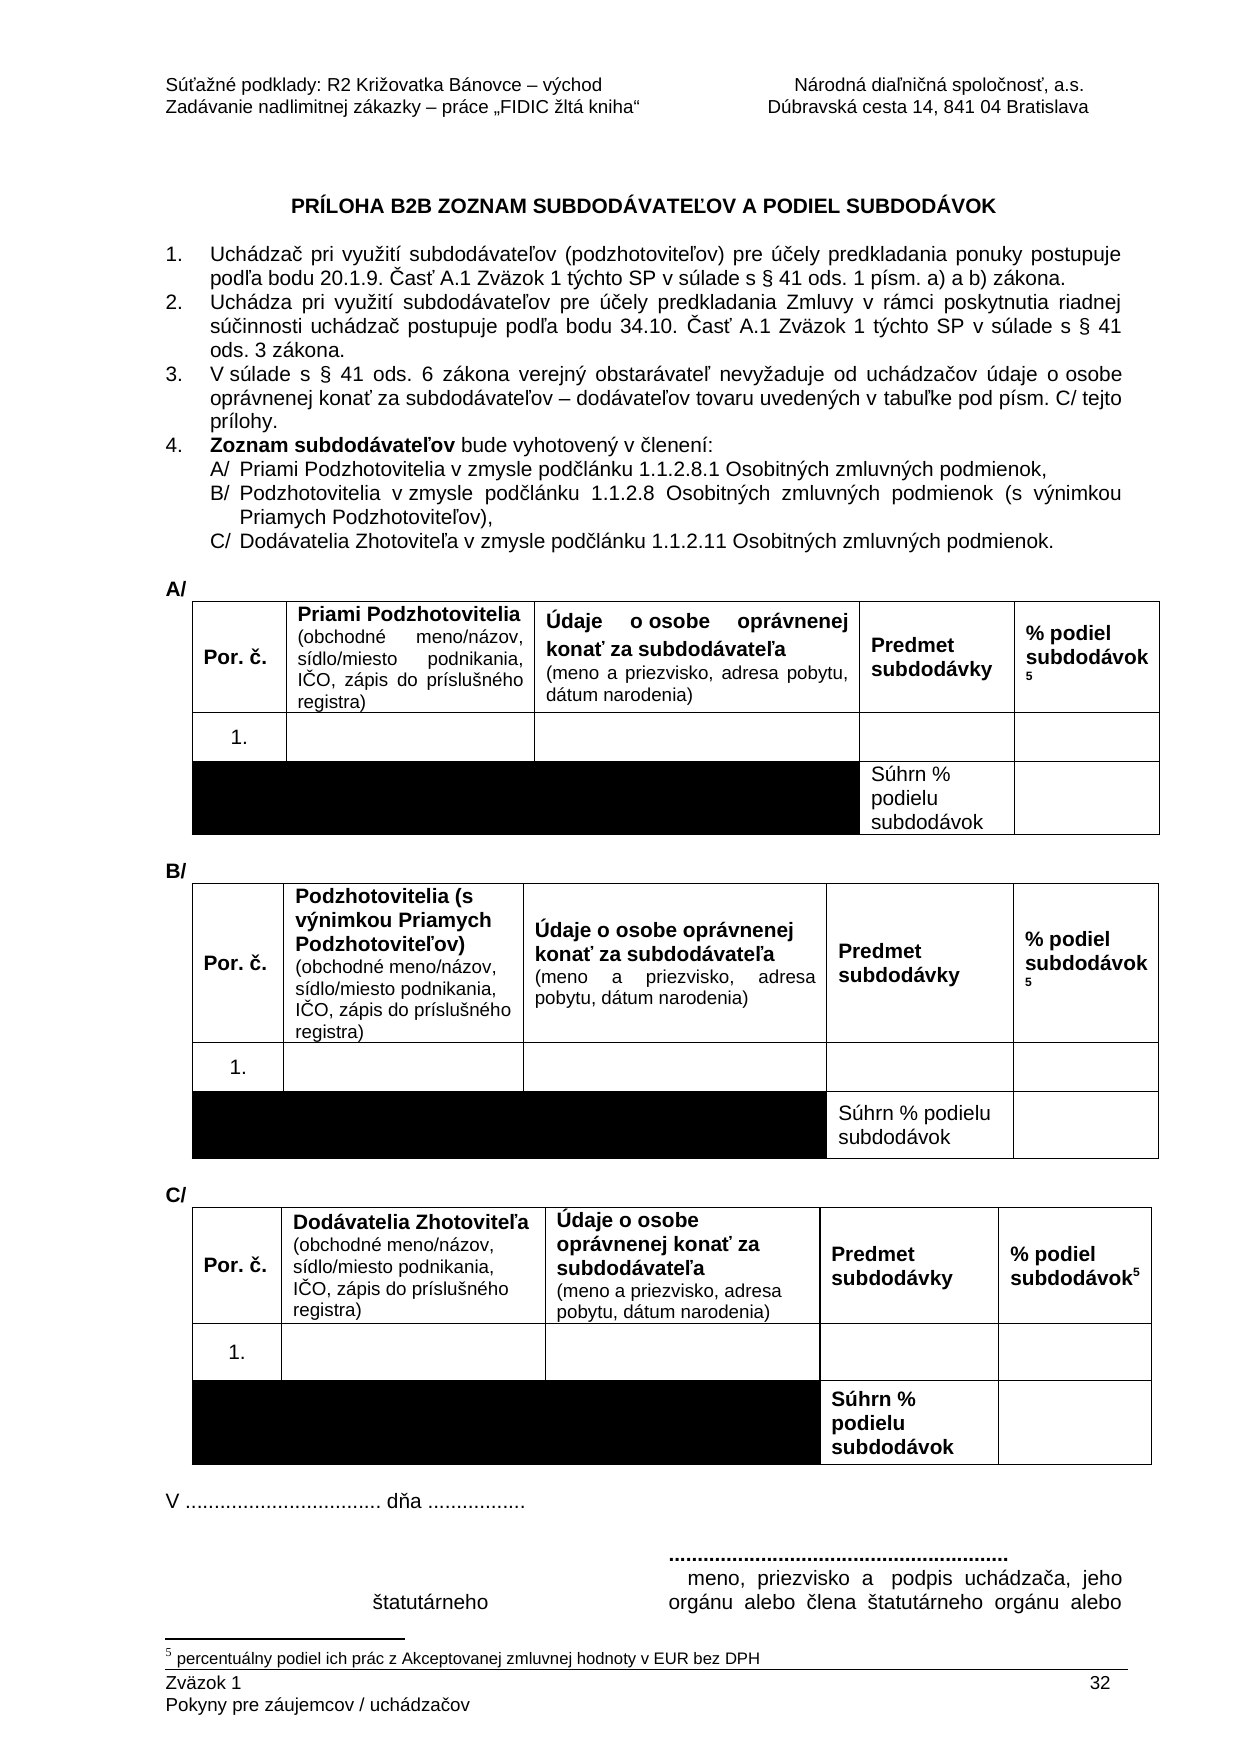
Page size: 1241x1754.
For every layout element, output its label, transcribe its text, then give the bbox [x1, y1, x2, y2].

table_cell [524, 1043, 826, 1091]
table_cell [1015, 762, 1159, 834]
table_header Dodávatelia Zhotoviteľa (obchodné meno/názov, sídlo/miesto podnikania, IČO, zápis do príslušného registra) [282, 1208, 545, 1323]
text Príloha b2B Zoznam subdodávateľov a podiel subdodávok [165, 194, 1122, 218]
table_cell [999, 1381, 1151, 1464]
table_header % podiel subdodávok5 [999, 1208, 1151, 1323]
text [283, 1566, 1122, 1614]
table_cell Súhrn % podielu subdodávok [827, 1092, 1013, 1158]
table_header Údaje o osobe oprávnenej konať za subdodávateľa (meno a priezvisko, adresa pobytu, dátum narodenia) [546, 1208, 819, 1323]
text B/ [165, 859, 1122, 883]
text A/ [165, 577, 1122, 601]
table_cell [287, 713, 534, 761]
table_cell [193, 1381, 819, 1464]
table_header Por. č. [193, 884, 283, 1042]
table_cell [821, 1324, 998, 1380]
text ........................................................... [165, 1513, 1122, 1566]
table_cell Súhrn % podielu subdodávok [860, 762, 1014, 834]
table_header Údaje o osobe oprávnenej konať za subdodávateľa (meno a priezvisko, adresa pobytu, dátum narodenia) [535, 602, 859, 712]
table_cell [546, 1324, 819, 1380]
table_header % podiel subdodávok 5 [1014, 884, 1158, 1042]
table_cell [282, 1324, 545, 1380]
table_header % podiel subdodávok [1015, 602, 1159, 712]
text V .................................. dňa ................. [165, 1489, 1122, 1513]
list Zoznam subdodávateľov bude vyhotovený v členení: [165, 433, 1122, 457]
text C/ Dodávatelia Zhotoviteľa v zmysle podčlánku 1.1.2.11 Osobitných zmluvných podmienok. [210, 529, 1122, 553]
table_cell 1. [193, 1043, 283, 1091]
table_cell [193, 762, 859, 834]
table_cell 1. [193, 713, 286, 761]
table_cell [860, 713, 1014, 761]
table_cell [193, 1092, 826, 1158]
table_cell [827, 1043, 1013, 1091]
list Uchádzač pri využití subdodávateľov (podzhotoviteľov) pre účely predkladania ponuky postupuje podľa bodu 20.1.9. Časť A.1 Zväzok 1 týchto SP v súlade s § 41 ods. 1 písm. a) a b) zákona. [165, 242, 1122, 289]
table_cell 1. [193, 1324, 281, 1380]
table_cell Súhrn % podielu subdodávok [821, 1381, 998, 1464]
table_header Por. č. [193, 1208, 281, 1323]
table_cell [284, 1043, 523, 1091]
table_header Predmet subdodávky [827, 884, 1013, 1042]
table_cell [1015, 713, 1159, 761]
table_cell [999, 1324, 1151, 1380]
table_cell [1014, 1043, 1158, 1091]
table_cell [535, 713, 859, 761]
table_header Por. č. [193, 602, 286, 712]
list V súlade s § 41 ods. 6 zákona verejný obstarávateľ nevyžaduje od uchádzačov údaje o osobe oprávnenej konať za subdodávateľov – dodávateľov tovaru uvedených v tabuľke pod písm. C/ tejto prílohy. [165, 361, 1122, 433]
table_header Predmet subdodávky [821, 1208, 998, 1323]
text A/ Priami Podzhotovitelia v zmysle podčlánku 1.1.2.8.1 Osobitných zmluvných podmienok, [210, 457, 1122, 481]
table_header Predmet subdodávky [860, 602, 1014, 712]
table_header Podzhotovitelia (s výnimkou Priamych Podzhotoviteľov) (obchodné meno/názov, sídlo/miesto podnikania, IČO, zápis do príslušného registra) [284, 884, 523, 1042]
text B/ Podzhotovitelia v zmysle podčlánku 1.1.2.8 Osobitných zmluvných podmienok (s výnimkou Priamych Podzhotoviteľov), [210, 481, 1122, 529]
text C/ [165, 1183, 1122, 1207]
table_header Priami Podzhotovitelia (obchodné meno/názov, sídlo/miesto podnikania, IČO, zápis do príslušného registra) [287, 602, 534, 712]
table_cell [1014, 1092, 1158, 1158]
list Uchádza pri využití subdodávateľov pre účely predkladania Zmluvy v rámci poskytnutia riadnej súčinnosti uchádzač postupuje podľa bodu 34.10. Časť A.1 Zväzok 1 týchto SP v súlade s § 41 ods. 3 zákona. [165, 289, 1122, 361]
table_header Údaje o osobe oprávnenej konať za subdodávateľa (meno a priezvisko, adresa pobytu, dátum narodenia) [524, 884, 826, 1042]
